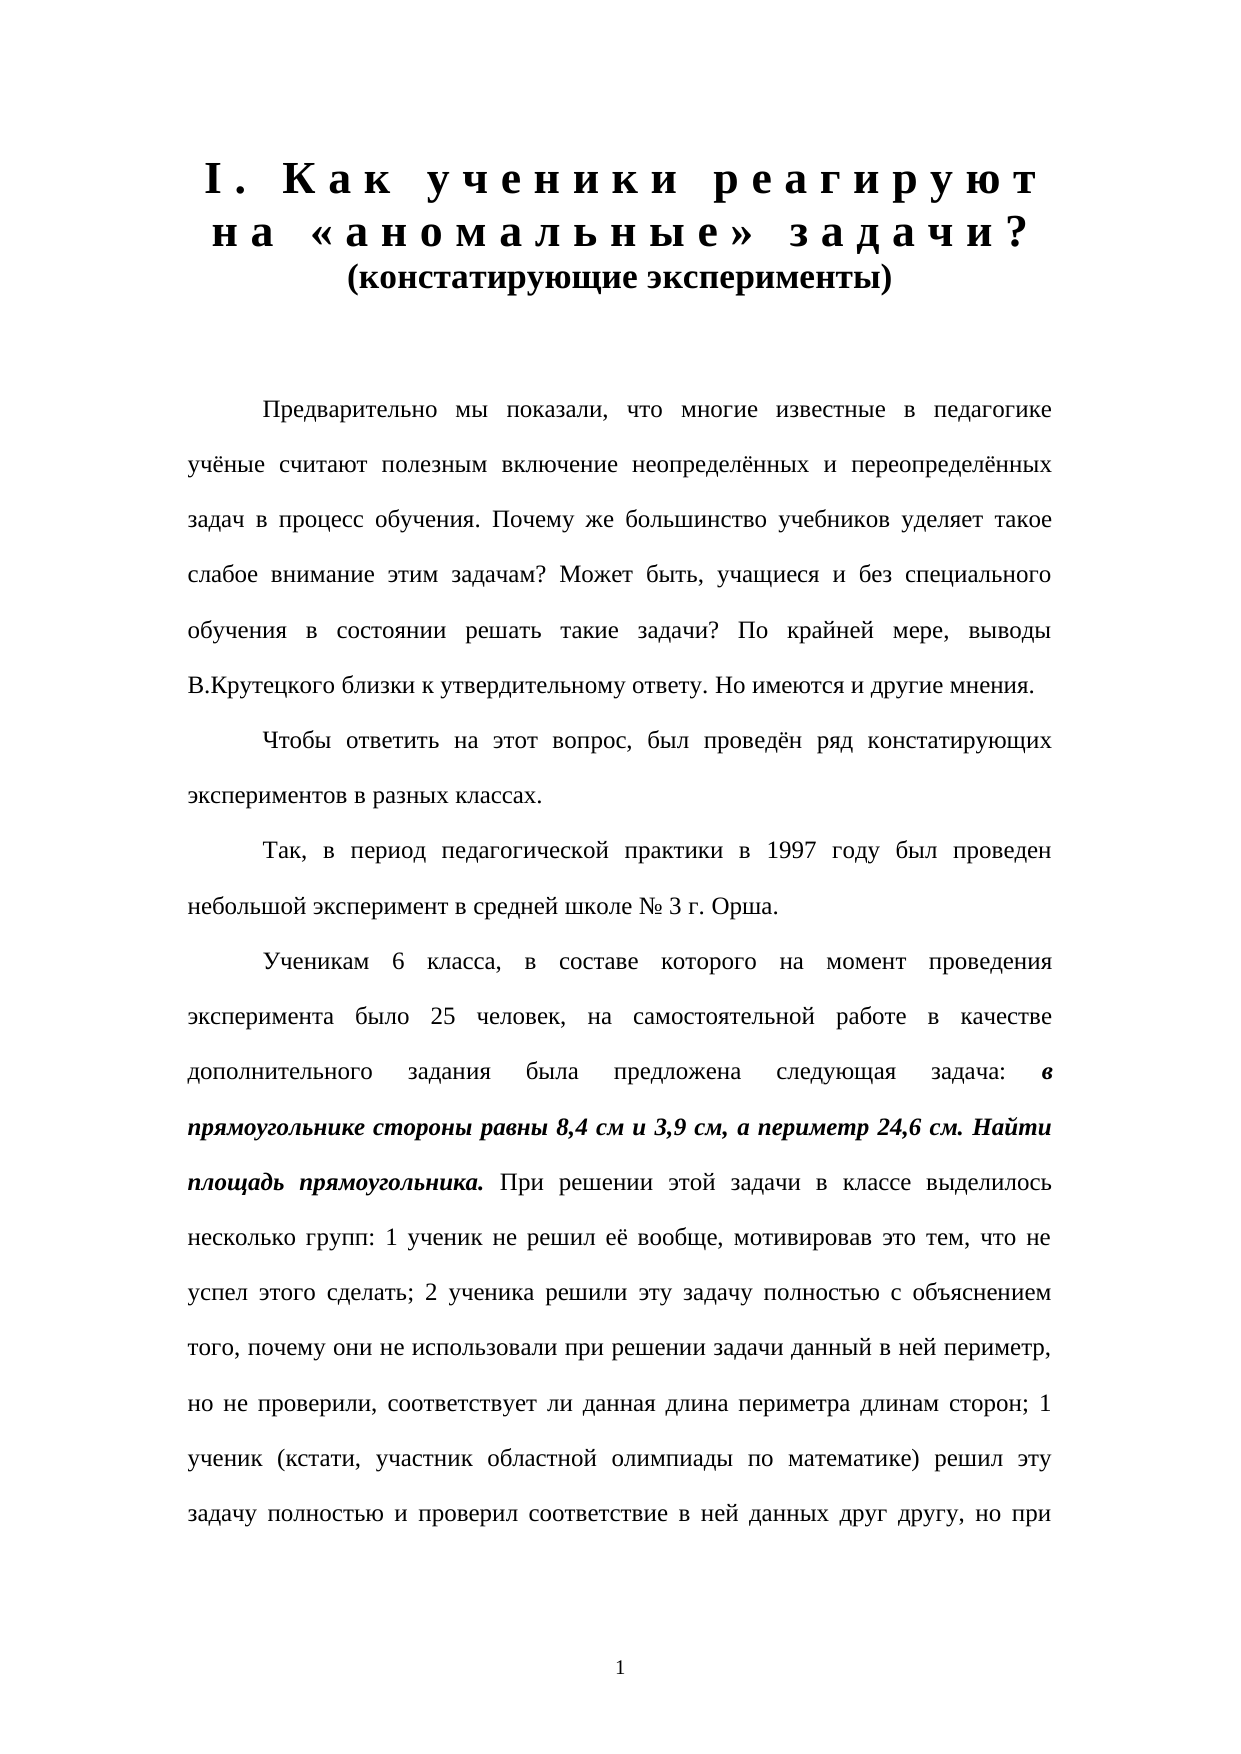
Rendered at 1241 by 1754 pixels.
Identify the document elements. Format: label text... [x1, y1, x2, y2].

text Так, в период педагогической практики в 1997 году был проведен небольшой эксперимент в средней школе № 3 г. Орша. [187, 835, 1053, 919]
text I. Как ученики реагируют на «аномальные» задачи? [187, 150, 1053, 256]
text Чтобы ответить на этот вопрос, был проведён ряд констатирующих экспериментов в разных классах. [187, 725, 1053, 809]
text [187, 946, 1053, 1527]
text Предварительно мы показали, что многие известные в педагогике учёные считают полезным включение неопределённых и переопределённых задач в процесс обучения. Почему же большинство учебников уделяет такое слабое внимание этим задачам? Может быть, учащиеся и без специального обучения в состоянии решать такие задачи? По крайней мере, выводы В.Крутецкого близки к утвердительному ответу. Но имеются и другие мнения. [187, 394, 1053, 699]
text (констатирующие эксперименты) [187, 256, 1053, 296]
